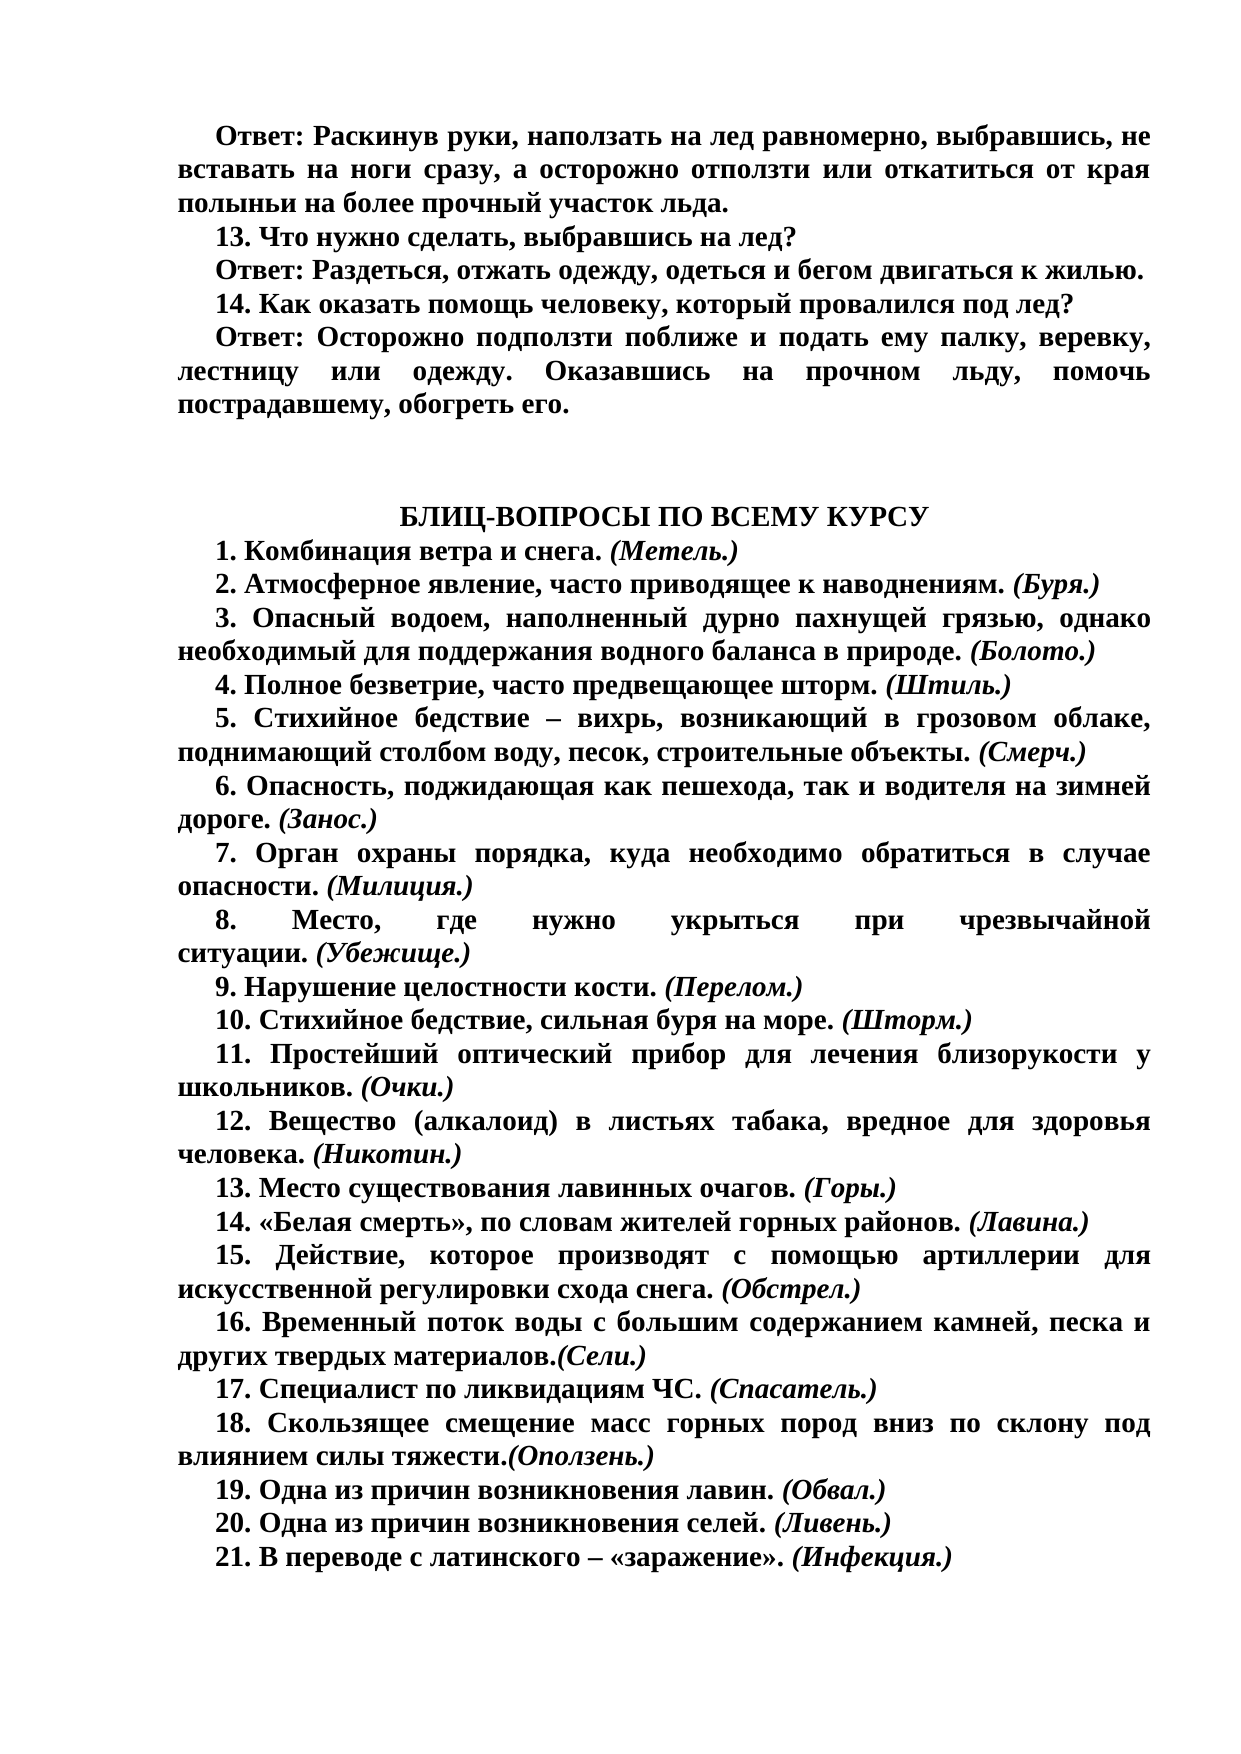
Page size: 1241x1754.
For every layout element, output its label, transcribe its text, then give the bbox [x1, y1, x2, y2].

text 10. Стихийное бедствие, сильная буря на море. (Шторм.) [177, 1002, 1152, 1036]
text 6. Опасность, поджидающая как пешехода, так и водителя на зимней дороге. (Занос.) [177, 768, 1152, 835]
text БЛИЦ-ВОПРОСЫ ПО ВСЕМУ КУРСУ [177, 499, 1152, 533]
text 18. Скользящее смещение масс горных пород вниз по склону под влиянием силы тяжести.(Оползень.) [177, 1405, 1152, 1472]
text 7. Орган охраны порядка, куда необходимо обратиться в случае опасности. (Милиция.) [177, 835, 1152, 902]
text Ответ: Раскинув руки, наползать на лед равномерно, выбравшись, не вставать на ноги сразу, а осторожно отползти или откатиться от края полыньи на более прочный участок льда. [177, 118, 1152, 219]
text 4. Полное безветрие, часто предвещающее шторм. (Штиль.) [177, 667, 1152, 701]
text 16. Временный поток воды с большим содержанием камней, песка и других твердых материалов.(Сели.) [177, 1304, 1152, 1371]
text Ответ: Раздеться, отжать одежду, одеться и бегом двигаться к жилью. [177, 252, 1152, 286]
text 19. Одна из причин возникновения лавин. (Обвал.) [177, 1472, 1152, 1506]
text 11. Простейший оптический прибор для лечения близорукости у школьников. (Очки.) [177, 1036, 1152, 1103]
text 21. В переводе с латинского – «заражение». (Инфекция.) [177, 1539, 1152, 1573]
text 15. Действие, которое производят с помощью артиллерии для искусственной регулировки схода снега. (Обстрел.) [177, 1237, 1152, 1304]
text 2. Атмосферное явление, часто приводящее к наводнениям. (Буря.) [177, 566, 1152, 600]
text 13. Место существования лавинных очагов. (Горы.) [177, 1170, 1152, 1204]
text 20. Одна из причин возникновения селей. (Ливень.) [177, 1506, 1152, 1539]
text 14. «Белая смерть», по словам жителей горных районов. (Лавина.) [177, 1204, 1152, 1237]
text 13. Что нужно сделать, выбравшись на лед? [177, 219, 1152, 252]
text Ответ: Осторожно подползти поближе и подать ему палку, веревку, лестницу или одежду. Оказавшись на прочном льду, помочь пострадавшему, обогреть его. [177, 319, 1152, 420]
text 17. Специалист по ликвидациям ЧС. (Спасатель.) [177, 1371, 1152, 1405]
text 12. Вещество (алкалоид) в листьях табака, вредное для здоровья человека. (Никотин.) [177, 1103, 1152, 1170]
text 3. Опасный водоем, наполненный дурно пахнущей грязью, однако необходимый для поддержания водного баланса в природе. (Болото.) [177, 600, 1152, 667]
text 5. Стихийное бедствие – вихрь, возникающий в грозовом облаке, поднимающий столбом воду, песок, строительные объекты. (Смерч.) [177, 701, 1152, 768]
text 1. Комбинация ветра и снега. (Метель.) [177, 533, 1152, 566]
text 14. Как оказать помощь человеку, который провалился под лед? [177, 286, 1152, 319]
text 8. Место, где нужно укрыться при чрезвычайной ситуации. (Убежище.) [177, 902, 1152, 969]
text 9. Нарушение целостности кости. (Перелом.) [177, 969, 1152, 1002]
